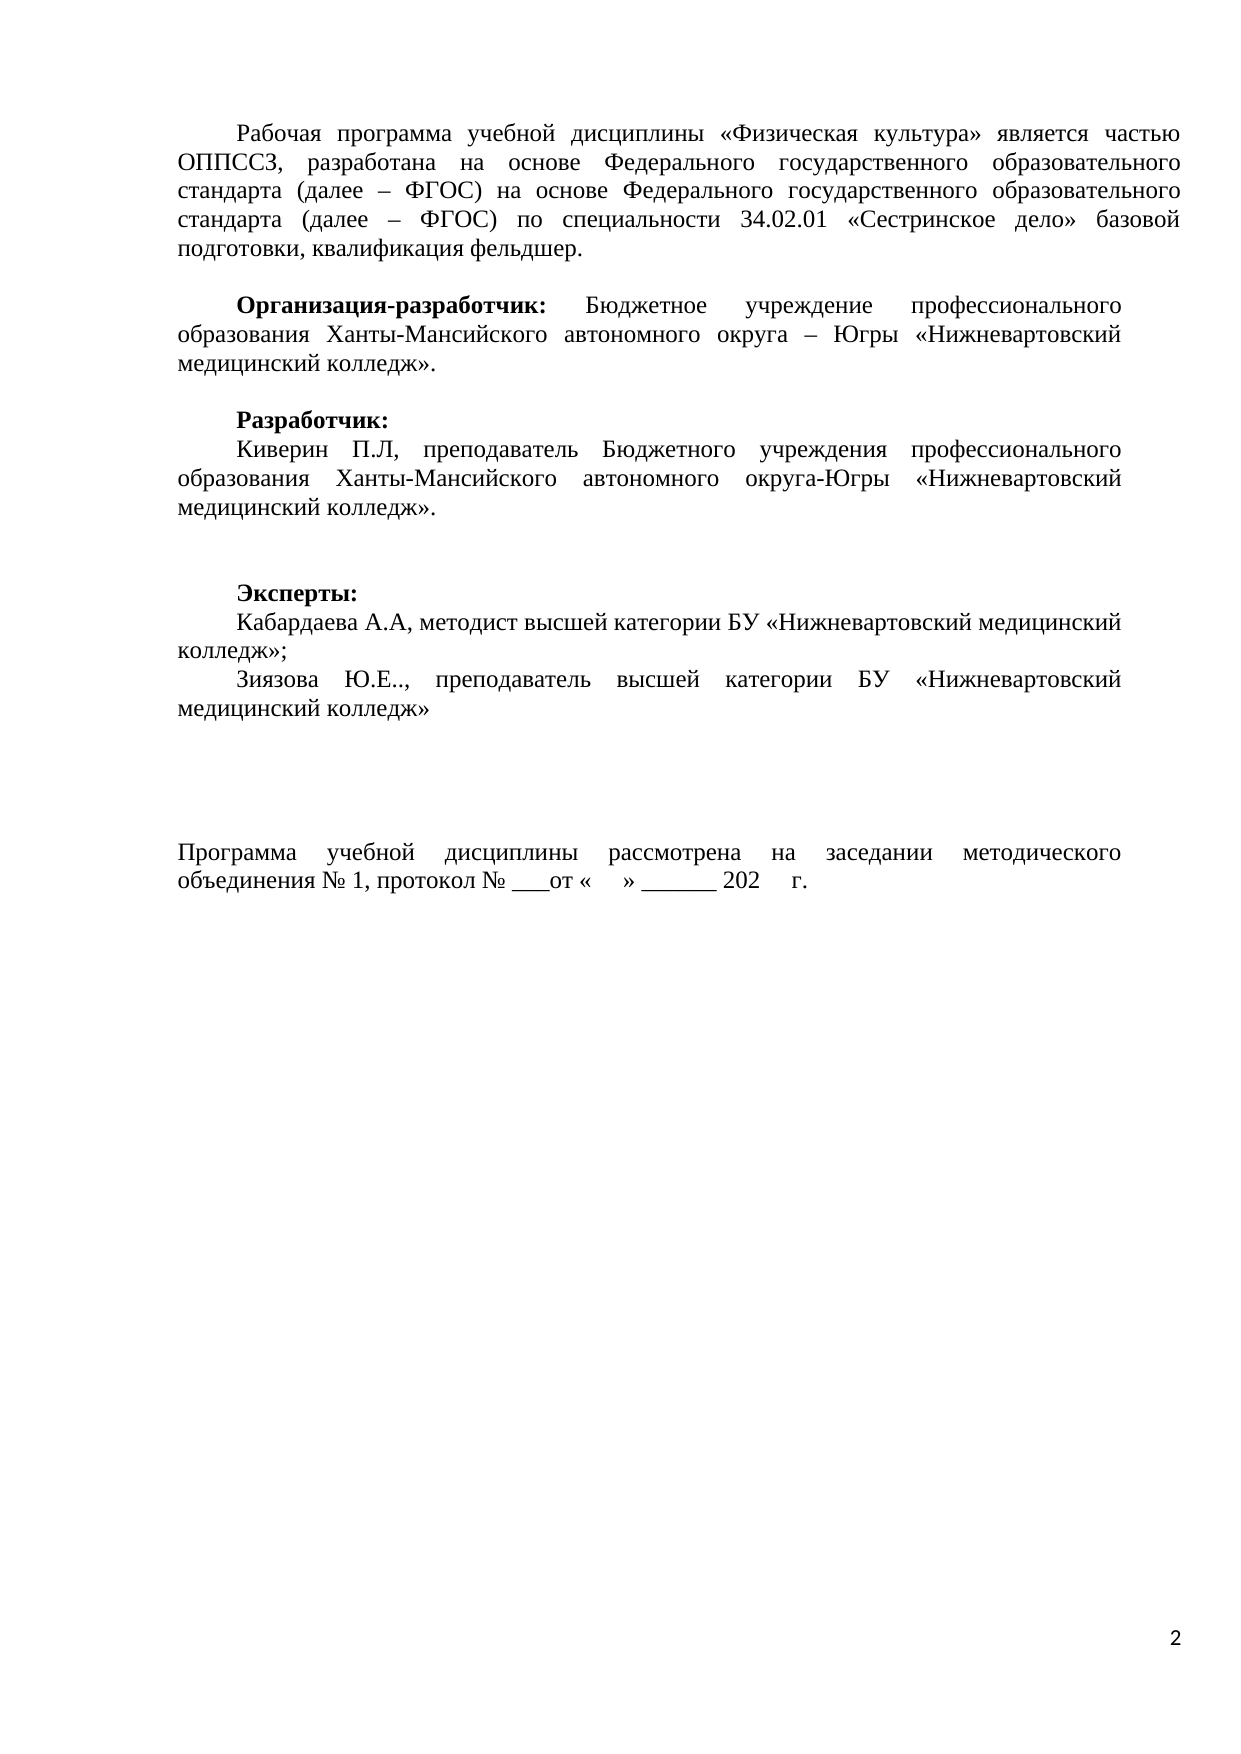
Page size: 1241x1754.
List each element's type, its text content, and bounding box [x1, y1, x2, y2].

text Программа учебной дисциплины рассмотрена на заседании методического объединения № 1, протокол № ___от « » ______ 202 г. [177, 837, 1122, 894]
text Организация-разработчик: Бюджетное учреждение профессионального образования Ханты-Мансийского автономного округа – Югры «Нижневартовский медицинский колледж». [177, 291, 1122, 377]
text Эксперты: [177, 578, 1122, 607]
text Разработчик: [177, 406, 1122, 434]
text Рабочая программа учебной дисциплины «Физическая культура» является частью ОППССЗ, разработана на основе Федерального государственного образовательного стандарта (далее – ФГОС) на основе Федерального государственного образовательного стандарта (далее – ФГОС) по специальности 34.02.01 «Сестринское дело» базовой подготовки, квалификация фельдшер. [177, 118, 1181, 262]
text Зиязова Ю.Е.., преподаватель высшей категории БУ «Нижневартовский медицинский колледж» [177, 664, 1122, 722]
text Киверин П.Л, преподаватель Бюджетного учреждения профессионального образования Ханты-Мансийского автономного округа-Югры «Нижневартовский медицинский колледж». [177, 434, 1122, 521]
text Кабардаева А.А, методист высшей категории БУ «Нижневартовский медицинский колледж»; [177, 607, 1122, 664]
